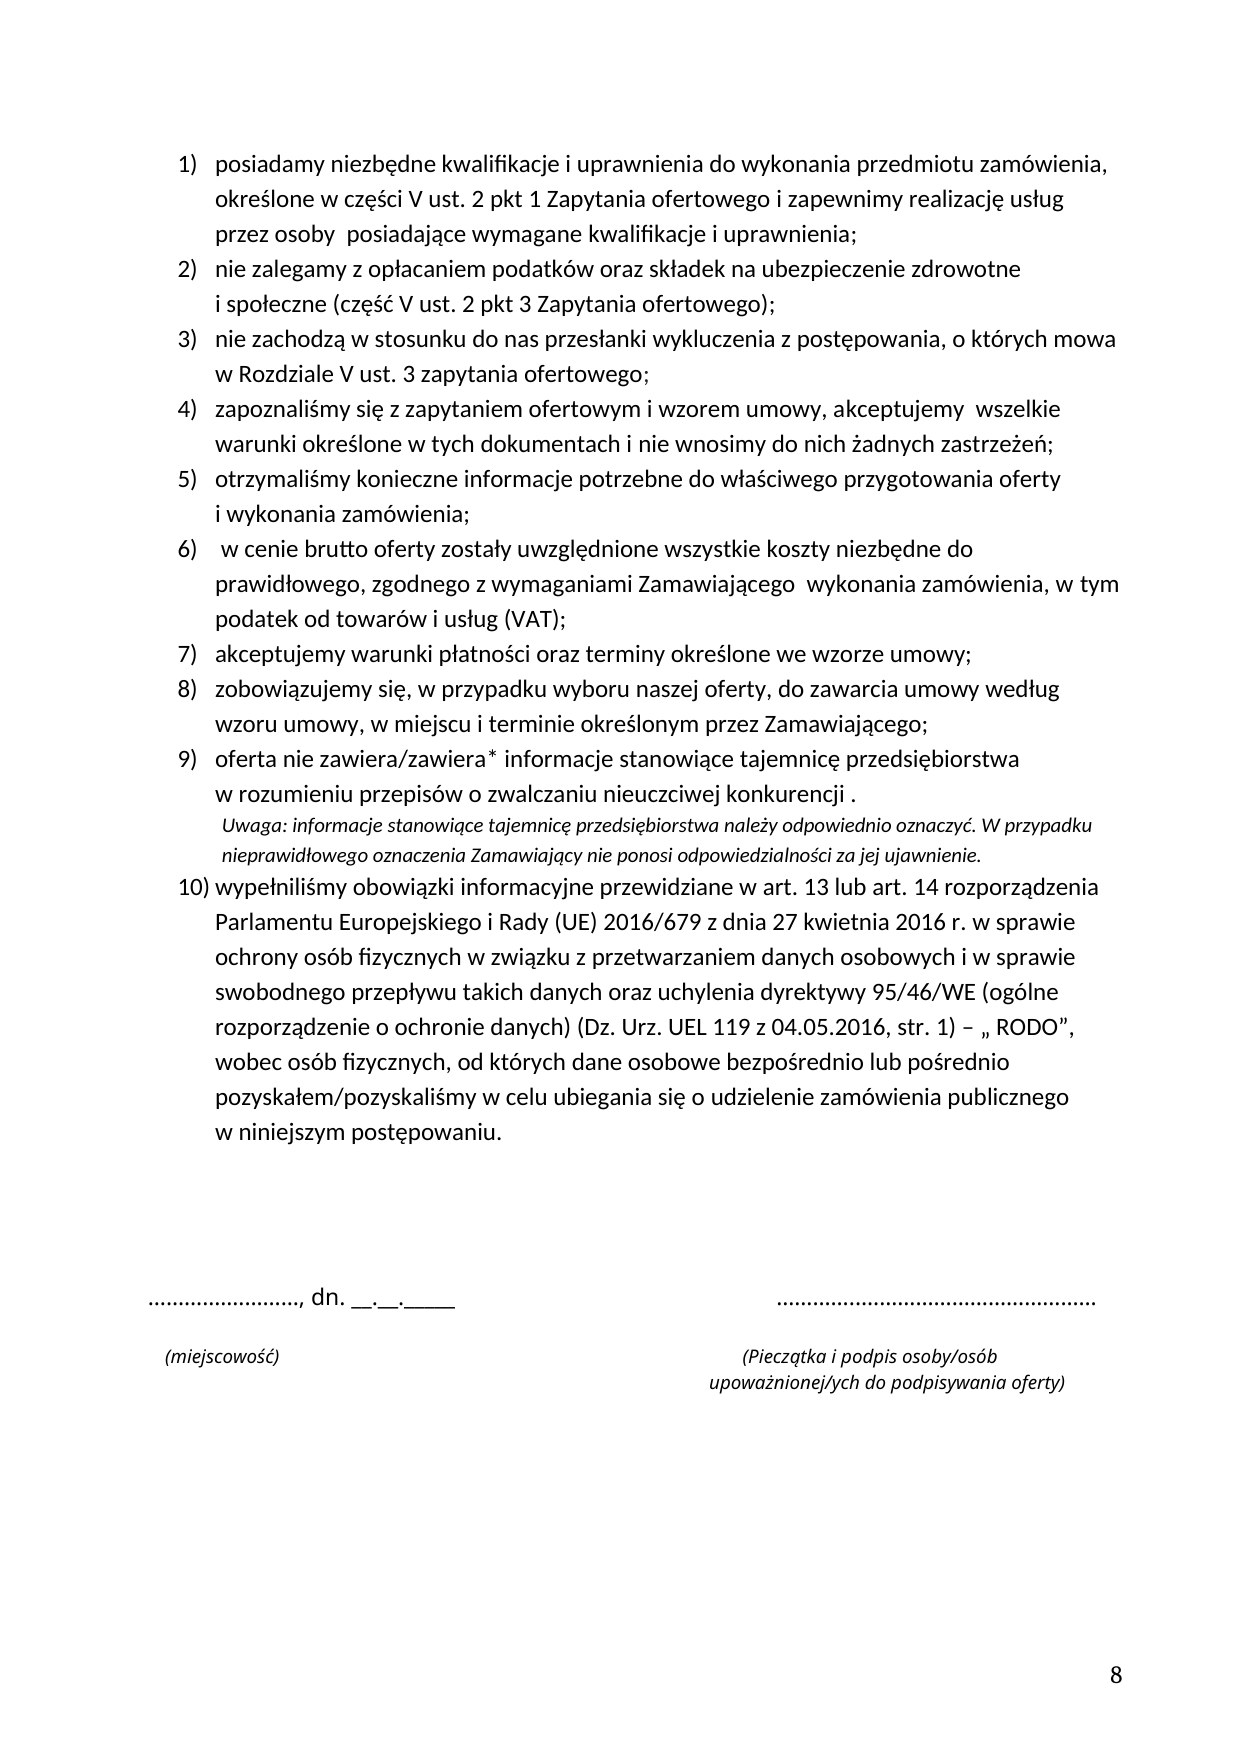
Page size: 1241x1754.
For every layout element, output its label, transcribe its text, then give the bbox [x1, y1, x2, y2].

list oferta nie zawiera/zawiera* informacje stanowiące tajemnicę przedsiębiorstwa w rozumieniu przepisów o zwalczaniu nieuczciwej konkurencji . [177, 743, 1122, 808]
list posiadamy niezbędne kwalifikacje i uprawnienia do wykonania przedmiotu zamówienia, określone w części V ust. 2 pkt 1 Zapytania ofertowego i zapewnimy realizację usług przez osoby posiadające wymagane kwalifikacje i uprawnienia; [177, 148, 1122, 248]
list zobowiązujemy się, w przypadku wyboru naszej oferty, do zawarcia umowy według wzoru umowy, w miejscu i terminie określonym przez Zamawiającego; [177, 673, 1122, 738]
list wypełniliśmy obowiązki informacyjne przewidziane w art. 13 lub art. 14 rozporządzenia Parlamentu Europejskiego i Rady (UE) 2016/679 z dnia 27 kwietnia 2016 r. w sprawie ochrony osób fizycznych w związku z przetwarzaniem danych osobowych i w sprawie swobodnego przepływu takich danych oraz uchylenia dyrektywy 95/46/WE (ogólne rozporządzenie o ochronie danych) (Dz. Urz. UEL 119 z 04.05.2016, str. 1) – „ RODO”, wobec osób fizycznych, od których dane osobowe bezpośrednio lub pośrednio pozyskałem/pozyskaliśmy w celu ubiegania się o udzielenie zamówienia publicznego w niniejszym postępowaniu. [177, 871, 1122, 1147]
list akceptujemy warunki płatności oraz terminy określone we wzorze umowy; [177, 638, 1122, 668]
list zapoznaliśmy się z zapytaniem ofertowym i wzorem umowy, akceptujemy wszelkie warunki określone w tych dokumentach i nie wnosimy do nich żadnych zastrzeżeń; [177, 393, 1122, 458]
list Uwaga: informacje stanowiące tajemnicę przedsiębiorstwa należy odpowiednio oznaczyć. W przypadku nieprawidłowego oznaczenia Zamawiający nie ponosi odpowiedzialności za jej ujawnienie. [222, 813, 1122, 867]
list nie zalegamy z opłacaniem podatków oraz składek na ubezpieczenie zdrowotne i społeczne (część V ust. 2 pkt 3 Zapytania ofertowego); [177, 253, 1122, 318]
list ……….……………, dn. __.__._____ ………….….……………………………… [148, 1281, 1122, 1343]
list (miejscowość) (Pieczątka i podpis osoby/osób [165, 1343, 1122, 1369]
list w cenie brutto oferty zostały uwzględnione wszystkie koszty niezbędne do prawidłowego, zgodnego z wymaganiami Zamawiającego wykonania zamówienia, w tym podatek od towarów i usług (VAT); [177, 533, 1122, 633]
list otrzymaliśmy konieczne informacje potrzebne do właściwego przygotowania oferty i wykonania zamówienia; [177, 463, 1122, 528]
list upoważnionej/ych do podpisywania oferty) [709, 1369, 1122, 1394]
list nie zachodzą w stosunku do nas przesłanki wykluczenia z postępowania, o których mowa w Rozdziale V ust. 3 zapytania ofertowego; [177, 323, 1122, 388]
